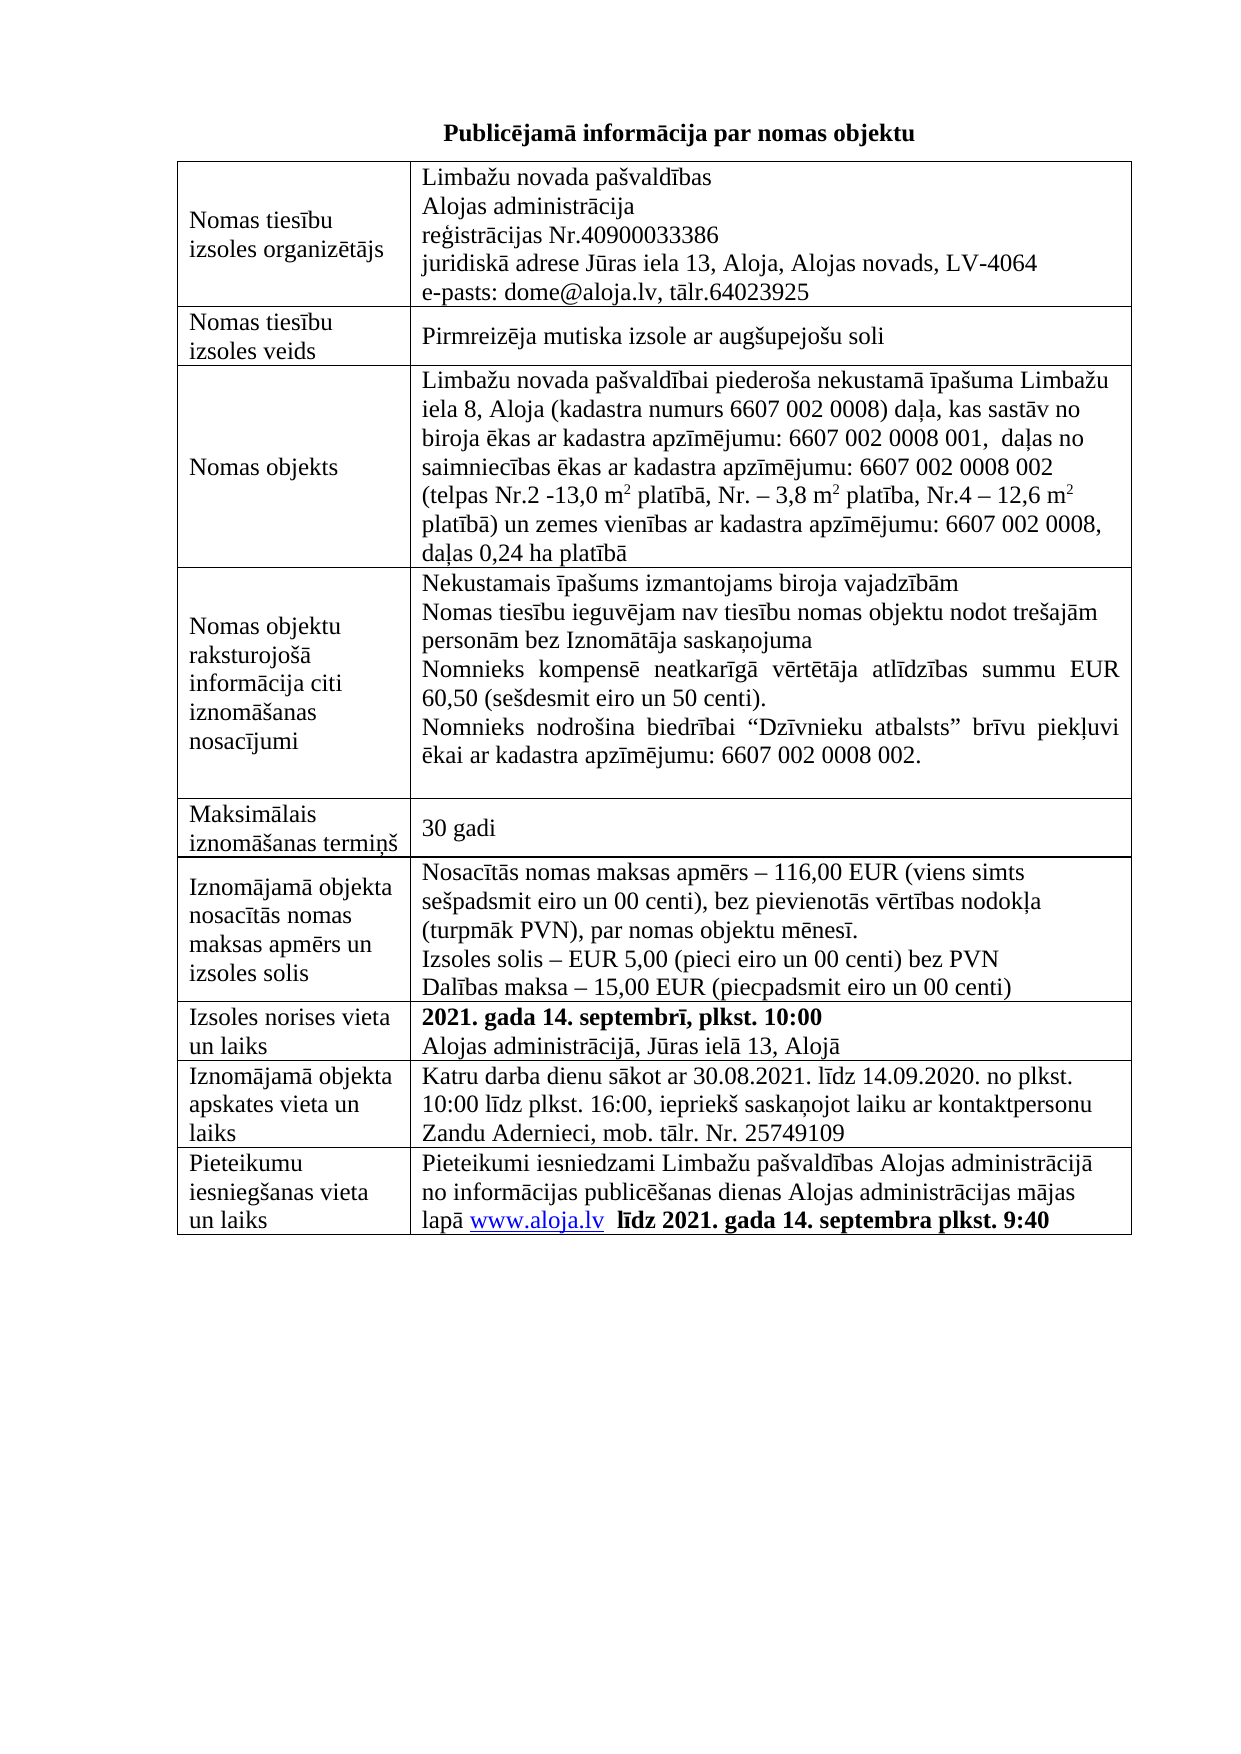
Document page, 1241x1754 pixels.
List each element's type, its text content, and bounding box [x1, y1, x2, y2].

table_cell Nomas tiesību izsoles veids [178, 307, 410, 364]
table_cell Pieteikumu iesniegšanas vieta un laiks [178, 1148, 410, 1234]
table_cell 30 gadi [411, 799, 1131, 856]
table_cell Nomas objekts [178, 366, 410, 567]
table_cell Iznomājamā objekta apskates vieta un laiks [178, 1061, 410, 1147]
table_cell Nosacītās nomas maksas apmērs – 116,00 EUR (viens simts sešpadsmit eiro un 00 centi), bez pievienotās vērtības nodokļa (turpmāk PVN), par nomas objektu mēnesī. Izsoles solis – EUR 5,00 (pieci eiro un 00 centi) bez PVN Dalības maksa – 15,00 EUR (piecpadsmit eiro un 00 centi) [411, 858, 1131, 1001]
text Publicējamā informācija par nomas objektu [177, 118, 1181, 147]
table_cell Izsoles norises vieta un laiks [178, 1002, 410, 1060]
table_header Nomas tiesību izsoles organizētājs [178, 162, 410, 306]
table_cell Nomas objektu raksturojošā informācija citi iznomāšanas nosacījumi [178, 568, 410, 798]
table_cell Maksimālais iznomāšanas termiņš [178, 799, 410, 856]
table_cell Nekustamais īpašums izmantojams biroja vajadzībām Nomas tiesību ieguvējam nav tiesību nomas objektu nodot trešajām personām bez Iznomātāja saskaņojuma Nomnieks kompensē neatkarīgā vērtētāja atlīdzības summu EUR 60,50 (sešdesmit eiro un 50 centi). Nomnieks nodrošina biedrībai “Dzīvnieku atbalsts” brīvu piekļuvi ēkai ar kadastra apzīmējumu: 6607 002 0008 002. [411, 568, 1131, 798]
table_header Limbažu novada pašvaldības Alojas administrācija reģistrācijas Nr.40900033386 juridiskā adrese Jūras iela 13, Aloja, Alojas novads, LV-4064 e-pasts: dome@aloja.lv, tālr.64023925 [411, 162, 1131, 306]
table_cell Katru darba dienu sākot ar 30.08.2021. līdz 14.09.2020. no plkst. 10:00 līdz plkst. 16:00, iepriekš saskaņojot laiku ar kontaktpersonu Zandu Adernieci, mob. tālr. Nr. 25749109 [411, 1061, 1131, 1147]
table_cell Pieteikumi iesniedzami Limbažu pašvaldības Alojas administrācijā no informācijas publicēšanas dienas Alojas administrācijas mājas lapā www.aloja.lv līdz 2021. gada 14. septembra plkst. 9:40 [411, 1148, 1131, 1234]
table_cell Iznomājamā objekta nosacītās nomas maksas apmērs un izsoles solis [178, 858, 410, 1001]
table_cell Pirmreizēja mutiska izsole ar augšupejošu soli [411, 307, 1131, 364]
table_cell Limbažu novada pašvaldībai piederoša nekustamā īpašuma Limbažu iela 8, Aloja (kadastra numurs 6607 002 0008) daļa, kas sastāv no biroja ēkas ar kadastra apzīmējumu: 6607 002 0008 001, daļas no saimniecības ēkas ar kadastra apzīmējumu: 6607 002 0008 002 (telpas Nr.2 -13,0 m2 platībā, Nr. – 3,8 m2 platība, Nr.4 – 12,6 m2 platībā) un zemes vienības ar kadastra apzīmējumu: 6607 002 0008, daļas 0,24 ha platībā [411, 366, 1131, 567]
table_cell 2021. gada 14. septembrī, plkst. 10:00 Alojas administrācijā, Jūras ielā 13, Alojā [411, 1002, 1131, 1060]
